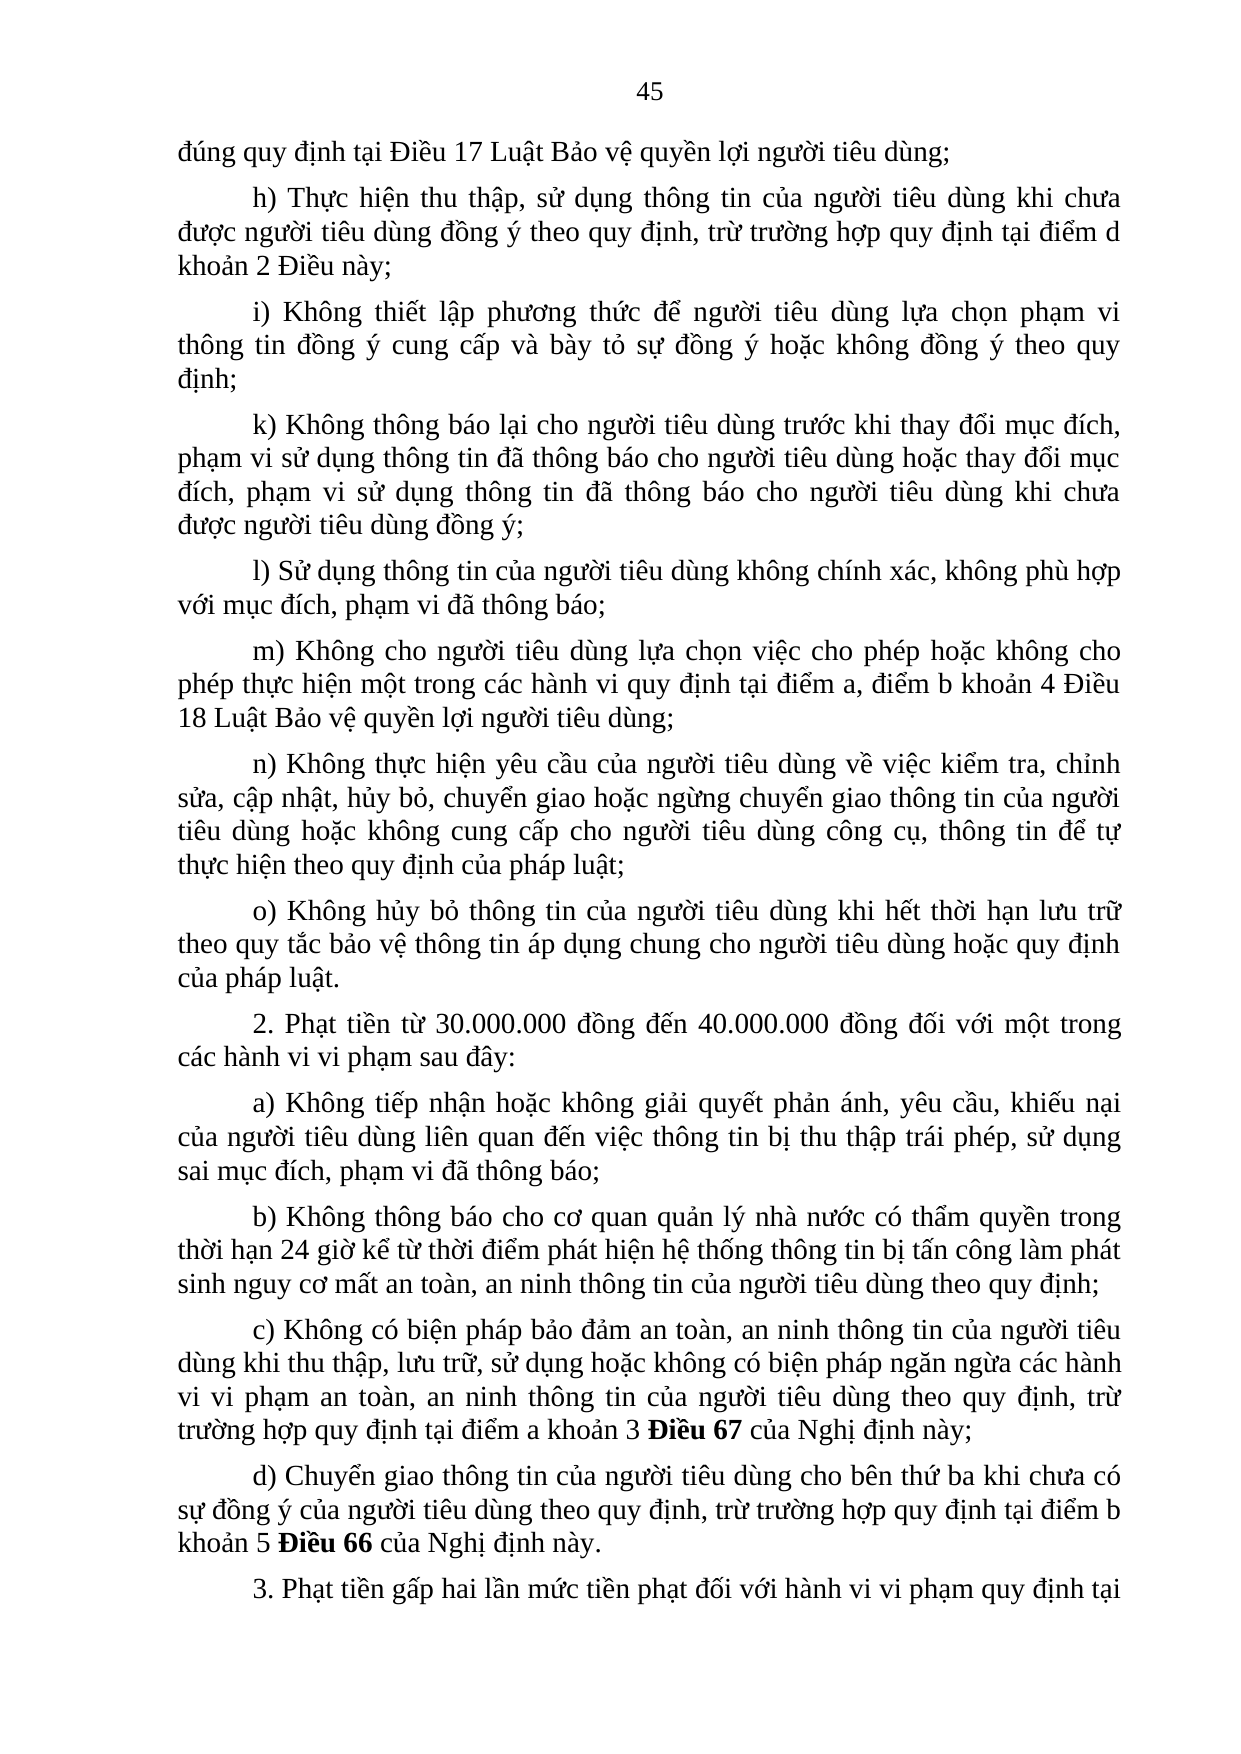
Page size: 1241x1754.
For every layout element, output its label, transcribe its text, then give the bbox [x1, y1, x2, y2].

text i) Không thiết lập phương thức để người tiêu dùng lựa chọn phạm vi thông tin đồng ý cung cấp và bày tỏ sự đồng ý hoặc không đồng ý theo quy định; [177, 294, 1122, 394]
text o) Không hủy bỏ thông tin của người tiêu dùng khi hết thời hạn lưu trữ theo quy tắc bảo vệ thông tin áp dụng chung cho người tiêu dùng hoặc quy định của pháp luật. [177, 893, 1122, 993]
text a) Không tiếp nhận hoặc không giải quyết phản ánh, yêu cầu, khiếu nại của người tiêu dùng liên quan đến việc thông tin bị thu thập trái phép, sử dụng sai mục đích, phạm vi đã thông báo; [177, 1086, 1122, 1186]
text n) Không thực hiện yêu cầu của người tiêu dùng về việc kiểm tra, chỉnh sửa, cập nhật, hủy bỏ, chuyển giao hoặc ngừng chuyển giao thông tin của người tiêu dùng hoặc không cung cấp cho người tiêu dùng công cụ, thông tin để tự thực hiện theo quy định của pháp luật; [177, 746, 1122, 880]
text l) Sử dụng thông tin của người tiêu dùng không chính xác, không phù hợp với mục đích, phạm vi đã thông báo; [177, 553, 1122, 621]
text h) Thực hiện thu thập, sử dụng thông tin của người tiêu dùng khi chưa được người tiêu dùng đồng ý theo quy định, trừ trường hợp quy định tại điểm d khoản 2 Điều này; [177, 181, 1122, 281]
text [177, 134, 1122, 168]
text d) Chuyển giao thông tin của người tiêu dùng cho bên thứ ba khi chưa có sự đồng ý của người tiêu dùng theo quy định, trừ trường hợp quy định tại điểm b khoản 5 Điều 66 của Nghị định này. [177, 1458, 1122, 1559]
text 2. Phạt tiền từ 30.000.000 đồng đến 40.000.000 đồng đối với một trong các hành vi vi phạm sau đây: [177, 1006, 1122, 1073]
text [177, 1572, 1122, 1605]
text k) Không thông báo lại cho người tiêu dùng trước khi thay đổi mục đích, phạm vi sử dụng thông tin đã thông báo cho người tiêu dùng hoặc thay đổi mục đích, phạm vi sử dụng thông tin đã thông báo cho người tiêu dùng khi chưa được người tiêu dùng đồng ý; [177, 407, 1122, 541]
text b) Không thông báo cho cơ quan quản lý nhà nước có thẩm quyền trong thời hạn 24 giờ kể từ thời điểm phát hiện hệ thống thông tin bị tấn công làm phát sinh nguy cơ mất an toàn, an ninh thông tin của người tiêu dùng theo quy định; [177, 1199, 1122, 1299]
text c) Không có biện pháp bảo đảm an toàn, an ninh thông tin của người tiêu dùng khi thu thập, lưu trữ, sử dụng hoặc không có biện pháp ngăn ngừa các hành vi vi phạm an toàn, an ninh thông tin của người tiêu dùng theo quy định, trừ trường hợp quy định tại điểm a khoản 3 Điều 67 của Nghị định này; [177, 1312, 1122, 1446]
text m) Không cho người tiêu dùng lựa chọn việc cho phép hoặc không cho phép thực hiện một trong các hành vi quy định tại điểm a, điểm b khoản 4 Điều 18 Luật Bảo vệ quyền lợi người tiêu dùng; [177, 633, 1122, 734]
